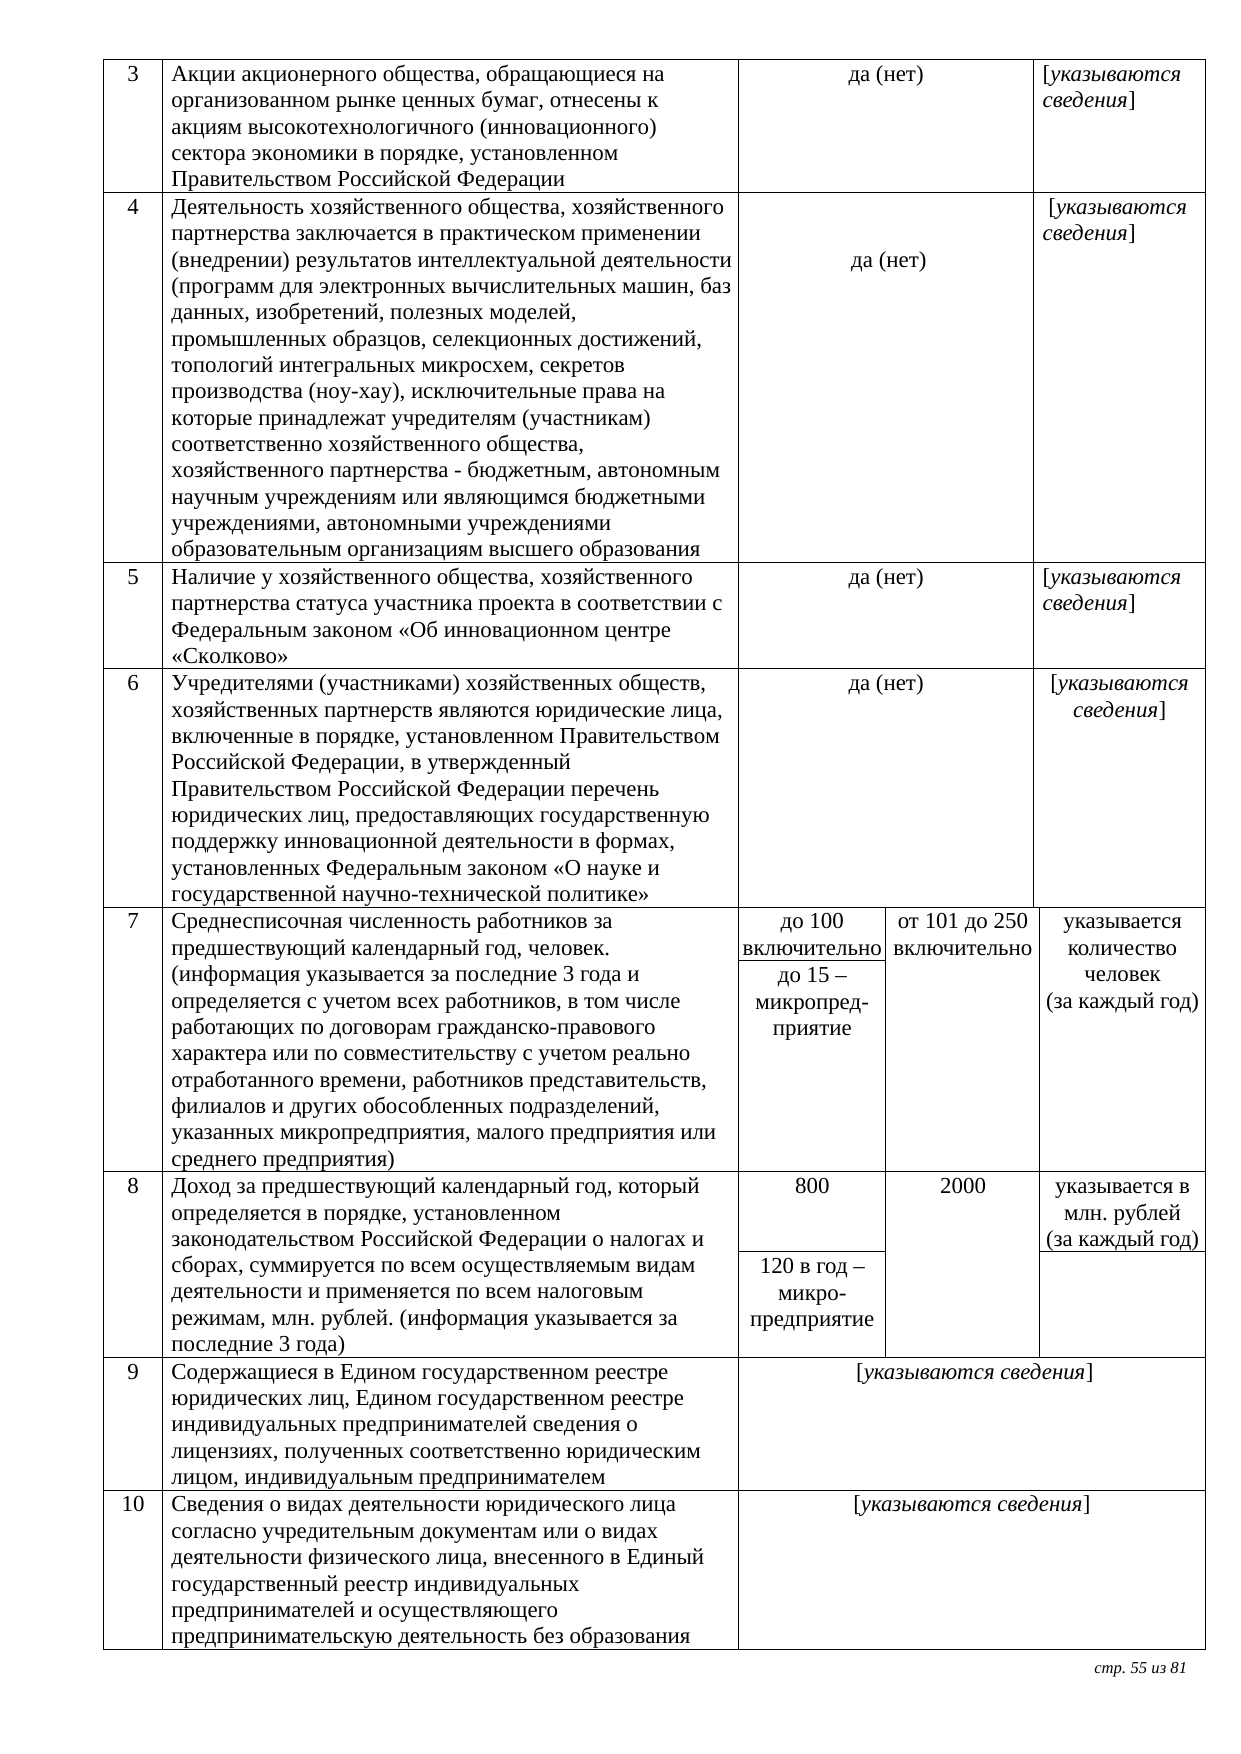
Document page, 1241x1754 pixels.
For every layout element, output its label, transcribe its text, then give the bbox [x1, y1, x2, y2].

table_cell 4 [104, 193, 162, 562]
table_cell до 100 включительно [739, 908, 885, 960]
table_cell 6 [104, 669, 162, 907]
table_cell да (нет) [739, 193, 1033, 562]
table_cell да (нет) [739, 60, 1033, 192]
table_cell Акции акционерного общества, обращающиеся на организованном рынке ценных бумаг, отнесены к акциям высокотехнологичного (инновационного) сектора экономики в порядке, установленном Правительством Российской Федерации [163, 60, 738, 192]
table_cell 800 [739, 1172, 885, 1251]
table_cell да (нет) [739, 669, 1033, 907]
table_cell указывается количество человек (за каждый год) [1040, 908, 1205, 1171]
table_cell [739, 1491, 1205, 1649]
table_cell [163, 1491, 738, 1649]
table_cell [указываются сведения] [1034, 193, 1205, 562]
table_cell [указываются сведения] [739, 1358, 1205, 1489]
table_cell 3 [104, 60, 162, 192]
table_cell [указываются сведения] [1034, 563, 1205, 668]
table_cell 10 [104, 1491, 162, 1649]
table_cell указывается в млн. рублей (за каждый год) [1040, 1172, 1205, 1251]
table_cell [указываются сведения] [1034, 669, 1205, 907]
table_cell 2000 [886, 1172, 1039, 1357]
table_cell от 101 до 250 включительно [886, 908, 1039, 1171]
table_cell 5 [104, 563, 162, 668]
table_cell Среднесписочная численность работников за предшествующий календарный год, человек. (информация указывается за последние 3 года и определяется с учетом всех работников, в том числе работающих по договорам гражданско-правового характера или по совместительству с учетом реально отработанного времени, работников представительств, филиалов и других обособленных подразделений, указанных микропредприятия, малого предприятия или среднего предприятия) [163, 908, 738, 1171]
table_cell Доход за предшествующий календарный год, который определяется в порядке, установленном законодательством Российской Федерации о налогах и сборах, суммируется по всем осуществляемым видам деятельности и применяется по всем налоговым режимам, млн. рублей. (информация указывается за последние 3 года) [163, 1172, 738, 1357]
table_cell Содержащиеся в Едином государственном реестре юридических лиц, Едином государственном реестре индивидуальных предпринимателей сведения о лицензиях, полученных соответственно юридическим лицом, индивидуальным предпринимателем [163, 1358, 738, 1489]
table_cell до 15 – микропредприятие [739, 961, 885, 1171]
table_cell [1040, 1252, 1205, 1357]
table_cell Учредителями (участниками) хозяйственных обществ, хозяйственных партнерств являются юридические лица, включенные в порядке, установленном Правительством Российской Федерации, в утвержденный Правительством Российской Федерации перечень юридических лиц, предоставляющих государственную поддержку инновационной деятельности в формах, установленных Федеральным законом «О науке и государственной научно-технической политике» [163, 669, 738, 907]
table_cell 9 [104, 1358, 162, 1489]
table_cell 8 [104, 1172, 162, 1357]
table_cell 120 в год – микропредприятие [739, 1252, 885, 1357]
table_cell Деятельность хозяйственного общества, хозяйственного партнерства заключается в практическом применении (внедрении) результатов интеллектуальной деятельности (программ для электронных вычислительных машин, баз данных, изобретений, полезных моделей, промышленных образцов, селекционных достижений, топологий интегральных микросхем, секретов производства (ноу-хау), исключительные права на которые принадлежат учредителям (участникам) соответственно хозяйственного общества, хозяйственного партнерства - бюджетным, автономным научным учреждениям или являющимся бюджетными учреждениями, автономными учреждениями образовательным организациям высшего образования [163, 193, 738, 562]
table_cell Наличие у хозяйственного общества, хозяйственного партнерства статуса участника проекта в соответствии с Федеральным законом «Об инновационном центре «Сколково» [163, 563, 738, 668]
table_cell да (нет) [739, 563, 1033, 668]
table_cell 7 [104, 908, 162, 1171]
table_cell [1034, 60, 1205, 192]
